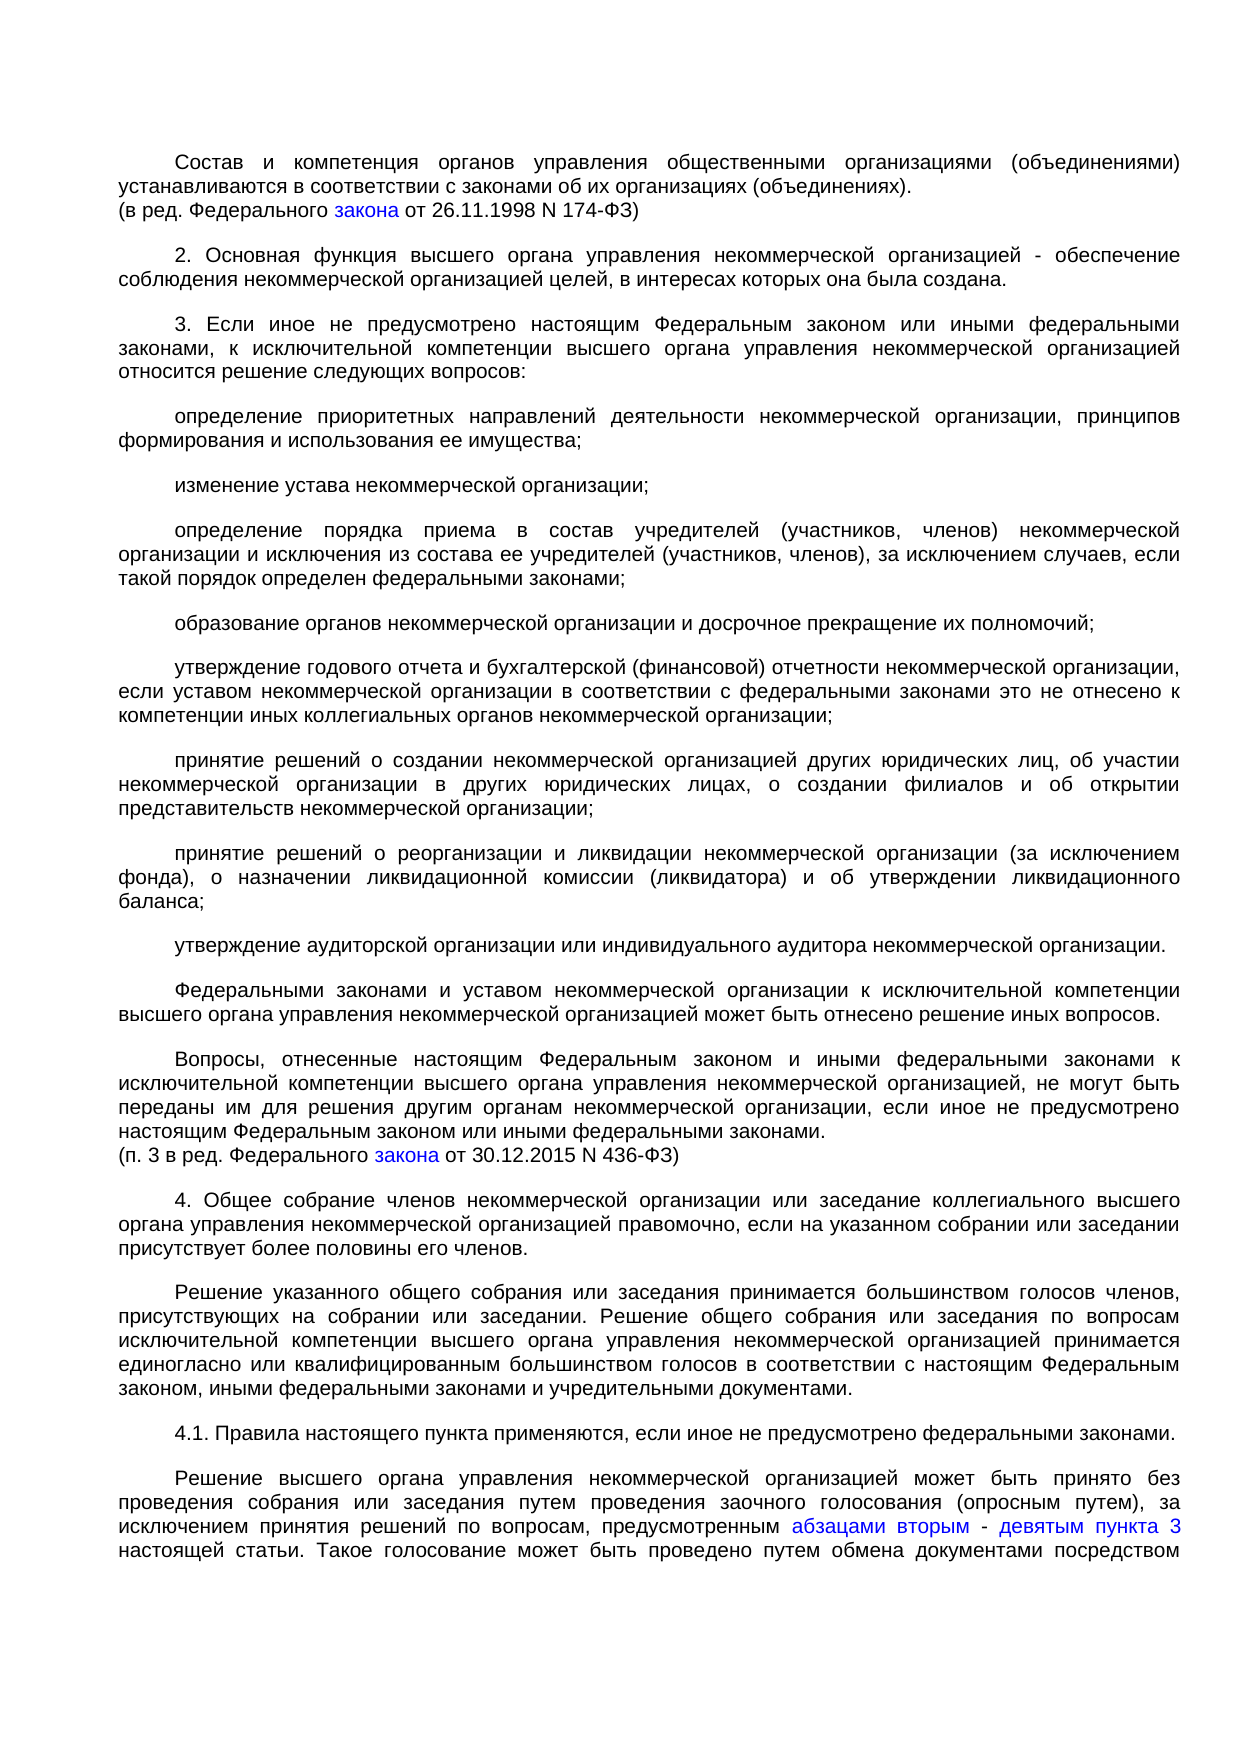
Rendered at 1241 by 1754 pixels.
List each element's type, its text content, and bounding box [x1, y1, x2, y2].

text (п. 3 в ред. Федерального закона от 30.12.2015 N 436-ФЗ) [118, 1143, 1181, 1167]
text определение порядка приема в состав учредителей (участников, членов) некоммерческой организации и исключения из состава ее учредителей (участников, членов), за исключением случаев, если такой порядок определен федеральными законами; [118, 518, 1181, 589]
text (в ред. Федерального закона от 26.11.1998 N 174-ФЗ) [118, 198, 1181, 222]
text утверждение годового отчета и бухгалтерской (финансовой) отчетности некоммерческой организации, если уставом некоммерческой организации в соответствии с федеральными законами это не отнесено к компетенции иных коллегиальных органов некоммерческой организации; [118, 655, 1181, 727]
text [118, 1466, 1181, 1561]
text изменение устава некоммерческой организации; [118, 473, 1181, 497]
text 3. Если иное не предусмотрено настоящим Федеральным законом или иными федеральными законами, к исключительной компетенции высшего органа управления некоммерческой организацией относится решение следующих вопросов: [118, 311, 1181, 383]
text утверждение аудиторской организации или индивидуального аудитора некоммерческой организации. [118, 933, 1181, 957]
text Вопросы, отнесенные настоящим Федеральным законом и иными федеральными законами к исключительной компетенции высшего органа управления некоммерческой организацией, не могут быть переданы им для решения другим органам некоммерческой организации, если иное не предусмотрено настоящим Федеральным законом или иными федеральными законами. [118, 1047, 1181, 1143]
text принятие решений о создании некоммерческой организацией других юридических лиц, об участии некоммерческой организации в других юридических лицах, о создании филиалов и об открытии представительств некоммерческой организации; [118, 748, 1181, 820]
text 2. Основная функция высшего органа управления некоммерческой организацией - обеспечение соблюдения некоммерческой организацией целей, в интересах которых она была создана. [118, 243, 1181, 291]
text Решение указанного общего собрания или заседания принимается большинством голосов членов, присутствующих на собрании или заседании. Решение общего собрания или заседания по вопросам исключительной компетенции высшего органа управления некоммерческой организацией принимается единогласно или квалифицированным большинством голосов в соответствии с настоящим Федеральным законом, иными федеральными законами и учредительными документами. [118, 1280, 1181, 1400]
text 4. Общее собрание членов некоммерческой организации или заседание коллегиального высшего органа управления некоммерческой организацией правомочно, если на указанном собрании или заседании присутствует более половины его членов. [118, 1187, 1181, 1259]
text Состав и компетенция органов управления общественными организациями (объединениями) устанавливаются в соответствии с законами об их организациях (объединениях). [118, 150, 1181, 198]
text Федеральными законами и уставом некоммерческой организации к исключительной компетенции высшего органа управления некоммерческой организацией может быть отнесено решение иных вопросов. [118, 978, 1181, 1026]
text определение приоритетных направлений деятельности некоммерческой организации, принципов формирования и использования ее имущества; [118, 404, 1181, 452]
text принятие решений о реорганизации и ликвидации некоммерческой организации (за исключением фонда), о назначении ликвидационной комиссии (ликвидатора) и об утверждении ликвидационного баланса; [118, 841, 1181, 912]
text 4.1. Правила настоящего пункта применяются, если иное не предусмотрено федеральными законами. [118, 1421, 1181, 1445]
text образование органов некоммерческой организации и досрочное прекращение их полномочий; [118, 610, 1181, 634]
